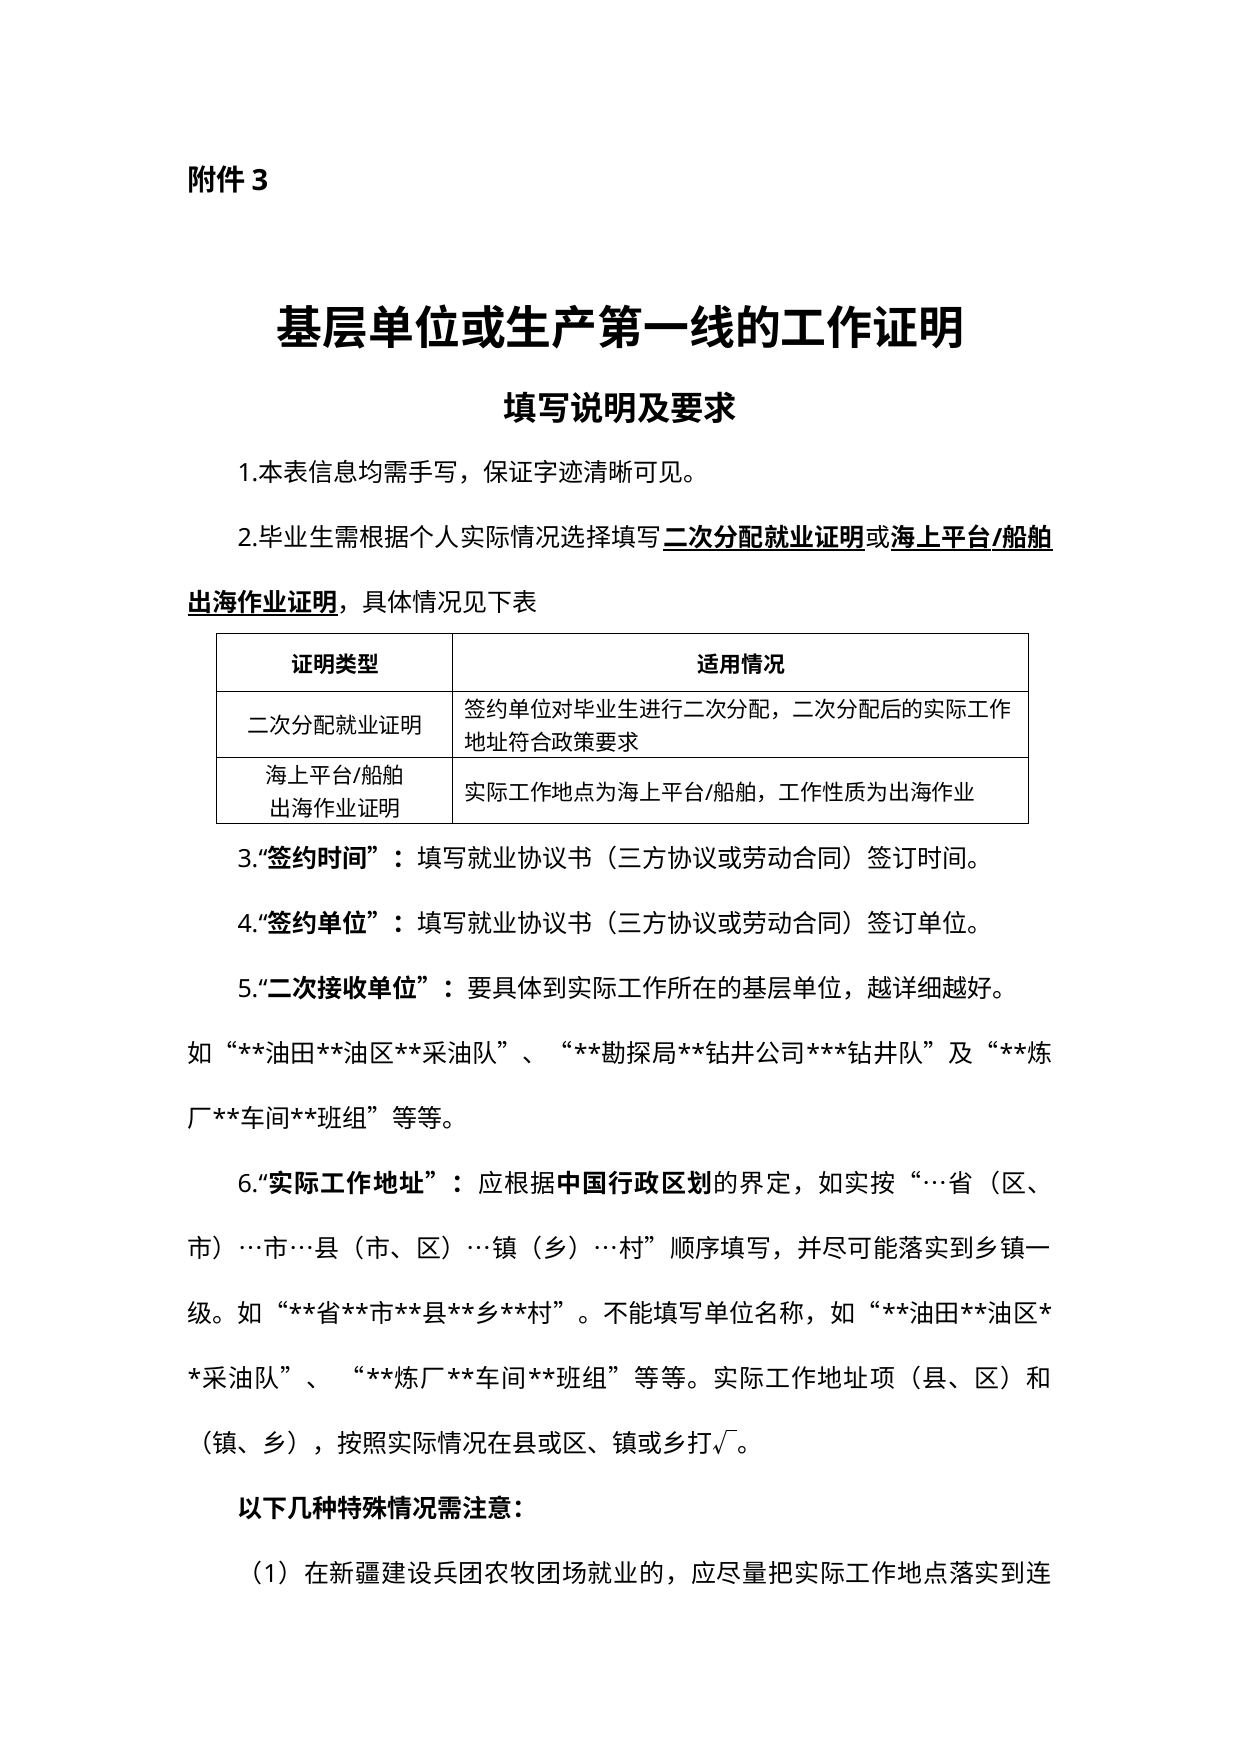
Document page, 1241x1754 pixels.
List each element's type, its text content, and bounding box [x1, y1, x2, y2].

text 4.“签约单位”：填写就业协议书（三方协议或劳动合同）签订单位。 [187, 889, 1053, 954]
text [187, 1539, 1053, 1604]
table_cell 二次分配就业证明 [217, 692, 452, 757]
text 6.“实际工作地址”：应根据中国行政区划的界定，如实按“…省（区、市）…市…县（市、区）…镇（乡）…村”顺序填写，并尽可能落实到乡镇一级。如“**省**市**县**乡**村”。不能填写单位名称，如“**油田**油区**采油队”、 “**炼厂**车间**班组”等等。实际工作地址项（县、区）和（镇、乡），按照实际情况在县或区、镇或乡打√。 [187, 1149, 1053, 1474]
table_header 证明类型 [217, 634, 452, 691]
text 基层单位或生产第一线的工作证明 [187, 276, 1053, 373]
text 3.“签约时间”：填写就业协议书（三方协议或劳动合同）签订时间。 [187, 824, 1053, 889]
text 填写说明及要求 [187, 373, 1053, 438]
text 如“**油田**油区**采油队”、“**勘探局**钻井公司***钻井队”及“**炼厂**车间**班组”等等。 [187, 1019, 1053, 1149]
table_cell 签约单位对毕业生进行二次分配，二次分配后的实际工作地址符合政策要求 [453, 692, 1028, 757]
table_cell 海上平台/船舶 出海作业证明 [217, 758, 452, 823]
text 5.“二次接收单位”：要具体到实际工作所在的基层单位，越详细越好。 [187, 954, 1053, 1019]
text 以下几种特殊情况需注意： [187, 1474, 1053, 1539]
text 2.毕业生需根据个人实际情况选择填写二次分配就业证明或海上平台/船舶出海作业证明，具体情况见下表 [187, 503, 1053, 633]
text 附件3 [187, 146, 1053, 211]
text 1.本表信息均需手写，保证字迹清晰可见。 [187, 438, 1053, 503]
table_header 适用情况 [453, 634, 1028, 691]
table_cell 实际工作地点为海上平台/船舶，工作性质为出海作业 [453, 758, 1028, 823]
